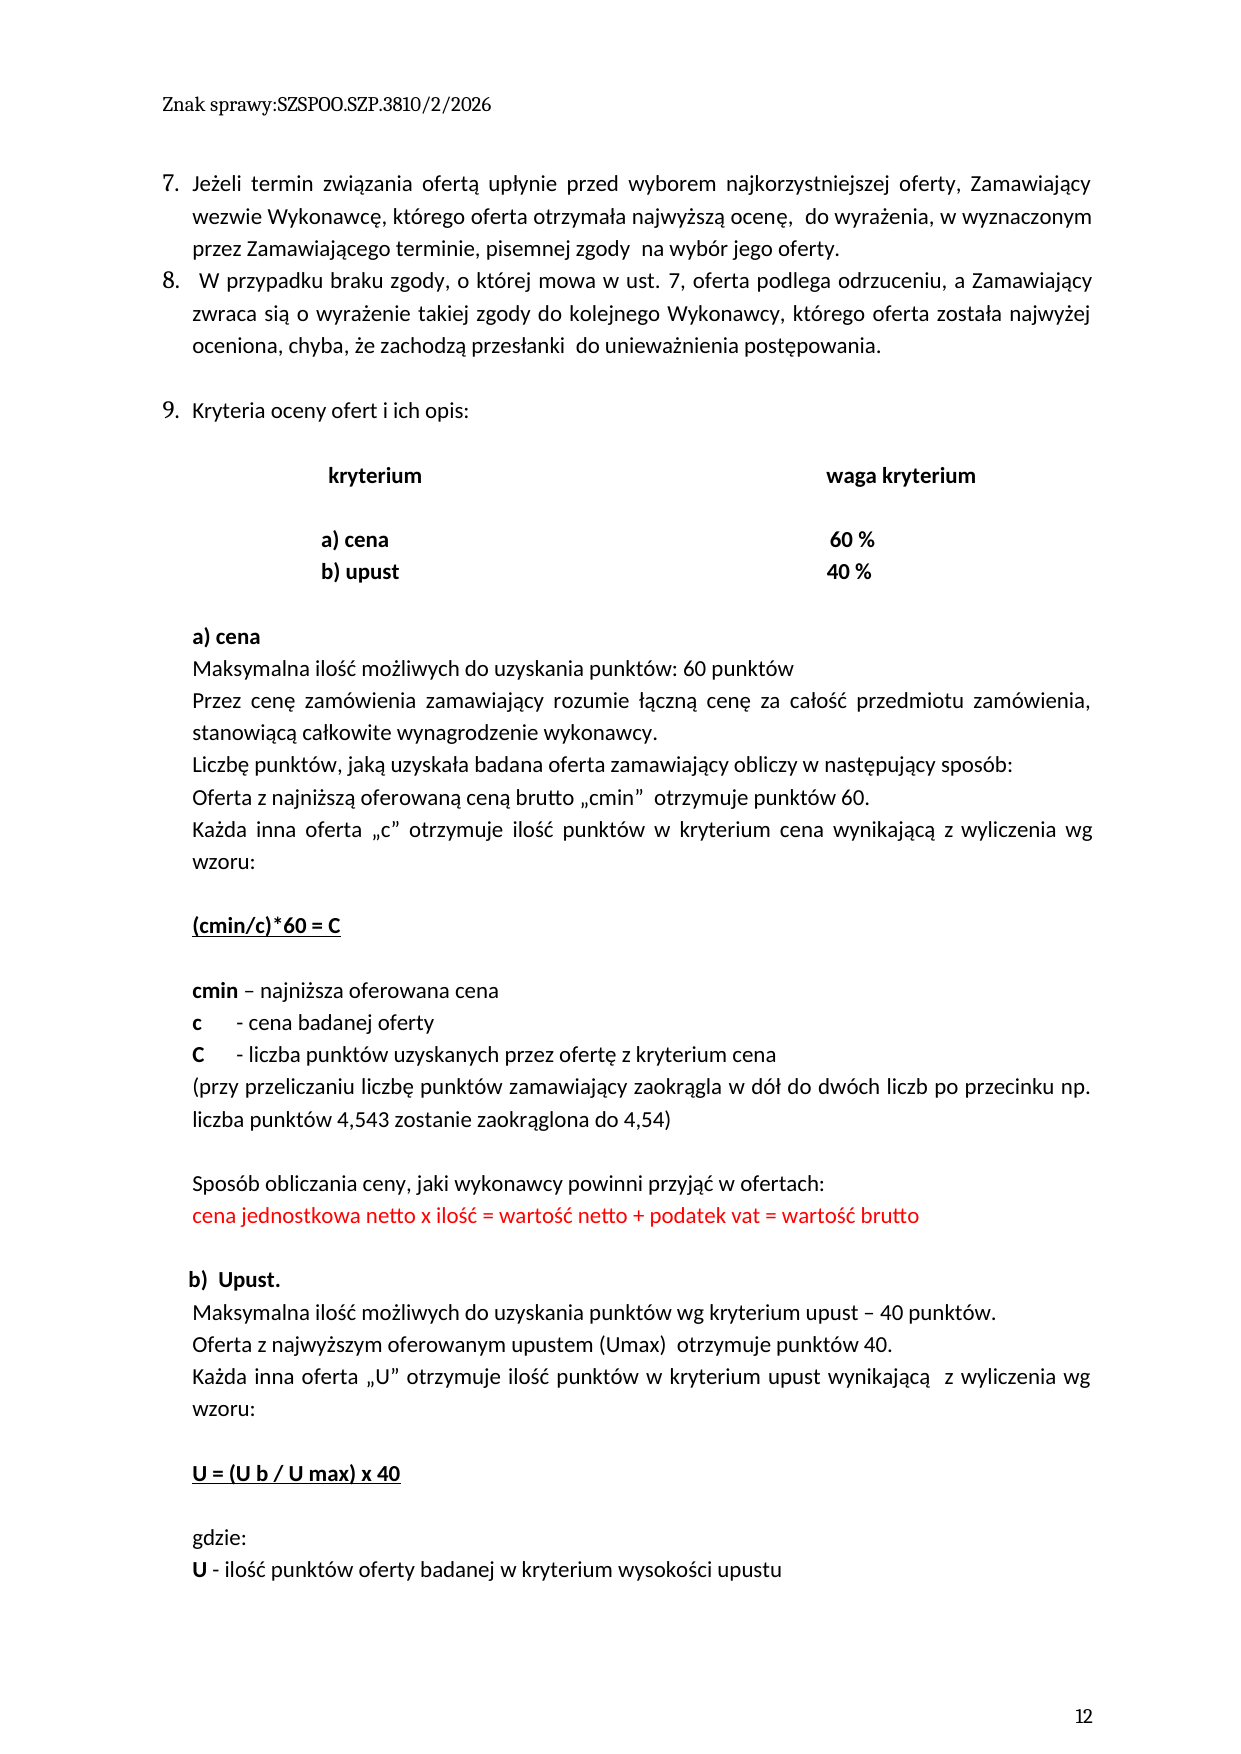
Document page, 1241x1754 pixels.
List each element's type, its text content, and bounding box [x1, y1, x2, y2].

list Kryteria oceny ofert i ich opis: [162, 396, 1093, 424]
text Przez cenę zamówienia zamawiający rozumie łączną cenę za całość przedmiotu zamówienia, stanowiącą całkowite wynagrodzenie wykonawcy. [192, 686, 1093, 746]
text Liczbę punktów, jaką uzyskała badana oferta zamawiający obliczy w następujący sposób: [192, 751, 1093, 779]
text Oferta z najwyższym oferowanym upustem (Umax) otrzymuje punktów 40. [192, 1330, 1093, 1358]
text Oferta z najniższą oferowaną ceną brutto „cmin” otrzymuje punktów 60. [192, 783, 1093, 811]
text gdzie: [192, 1523, 1093, 1551]
text b) upust 40 % [192, 557, 1093, 586]
text U - ilość punktów oferty badanej w kryterium wysokości upustu [192, 1555, 1093, 1583]
text (cmin/c)*60 = C [192, 912, 1093, 939]
text Maksymalna ilość możliwych do uzyskania punktów wg kryterium upust – 40 punktów. [192, 1298, 1093, 1326]
text (przy przeliczaniu liczbę punktów zamawiający zaokrągla w dół do dwóch liczb po przecinku np. liczba punktów 4,543 zostanie zaokrąglona do 4,54) [192, 1072, 1093, 1133]
text kryterium waga kryterium [162, 461, 1093, 489]
text Sposób obliczania ceny, jaki wykonawcy powinni przyjąć w ofertach: [192, 1169, 1093, 1197]
text c - cena badanej oferty [192, 1008, 1093, 1036]
text cena jednostkowa netto x ilość = wartość netto + podatek vat = wartość brutto [192, 1201, 1093, 1229]
list W przypadku braku zgody, o której mowa w ust. 7, oferta podlega odrzuceniu, a Zamawiający zwraca sią o wyrażenie takiej zgody do kolejnego Wykonawcy, którego oferta została najwyżej oceniona, chyba, że zachodzą przesłanki do unieważnienia postępowania. [162, 266, 1093, 359]
text Każda inna oferta „U” otrzymuje ilość punktów w kryterium upust wynikającą z wyliczenia wg wzoru: [192, 1362, 1093, 1422]
text Maksymalna ilość możliwych do uzyskania punktów: 60 punktów [192, 654, 1093, 682]
text a) cena 60 % [192, 525, 1093, 553]
text Każda inna oferta „c” otrzymuje ilość punktów w kryterium cena wynikającą z wyliczenia wg wzoru: [192, 815, 1093, 875]
text cmin – najniższa oferowana cena [192, 976, 1093, 1004]
text a) cena [192, 622, 1093, 650]
text U = (U b / U max) x 40 [192, 1459, 1093, 1487]
text b) Upust. [162, 1266, 1093, 1294]
text C - liczba punktów uzyskanych przez ofertę z kryterium cena [192, 1040, 1093, 1068]
list Jeżeli termin związania ofertą upłynie przed wyborem najkorzystniejszej oferty, Zamawiający wezwie Wykonawcę, którego oferta otrzymała najwyższą ocenę, do wyrażenia, w wyznaczonym przez Zamawiającego terminie, pisemnej zgody na wybór jego oferty. [162, 169, 1093, 262]
